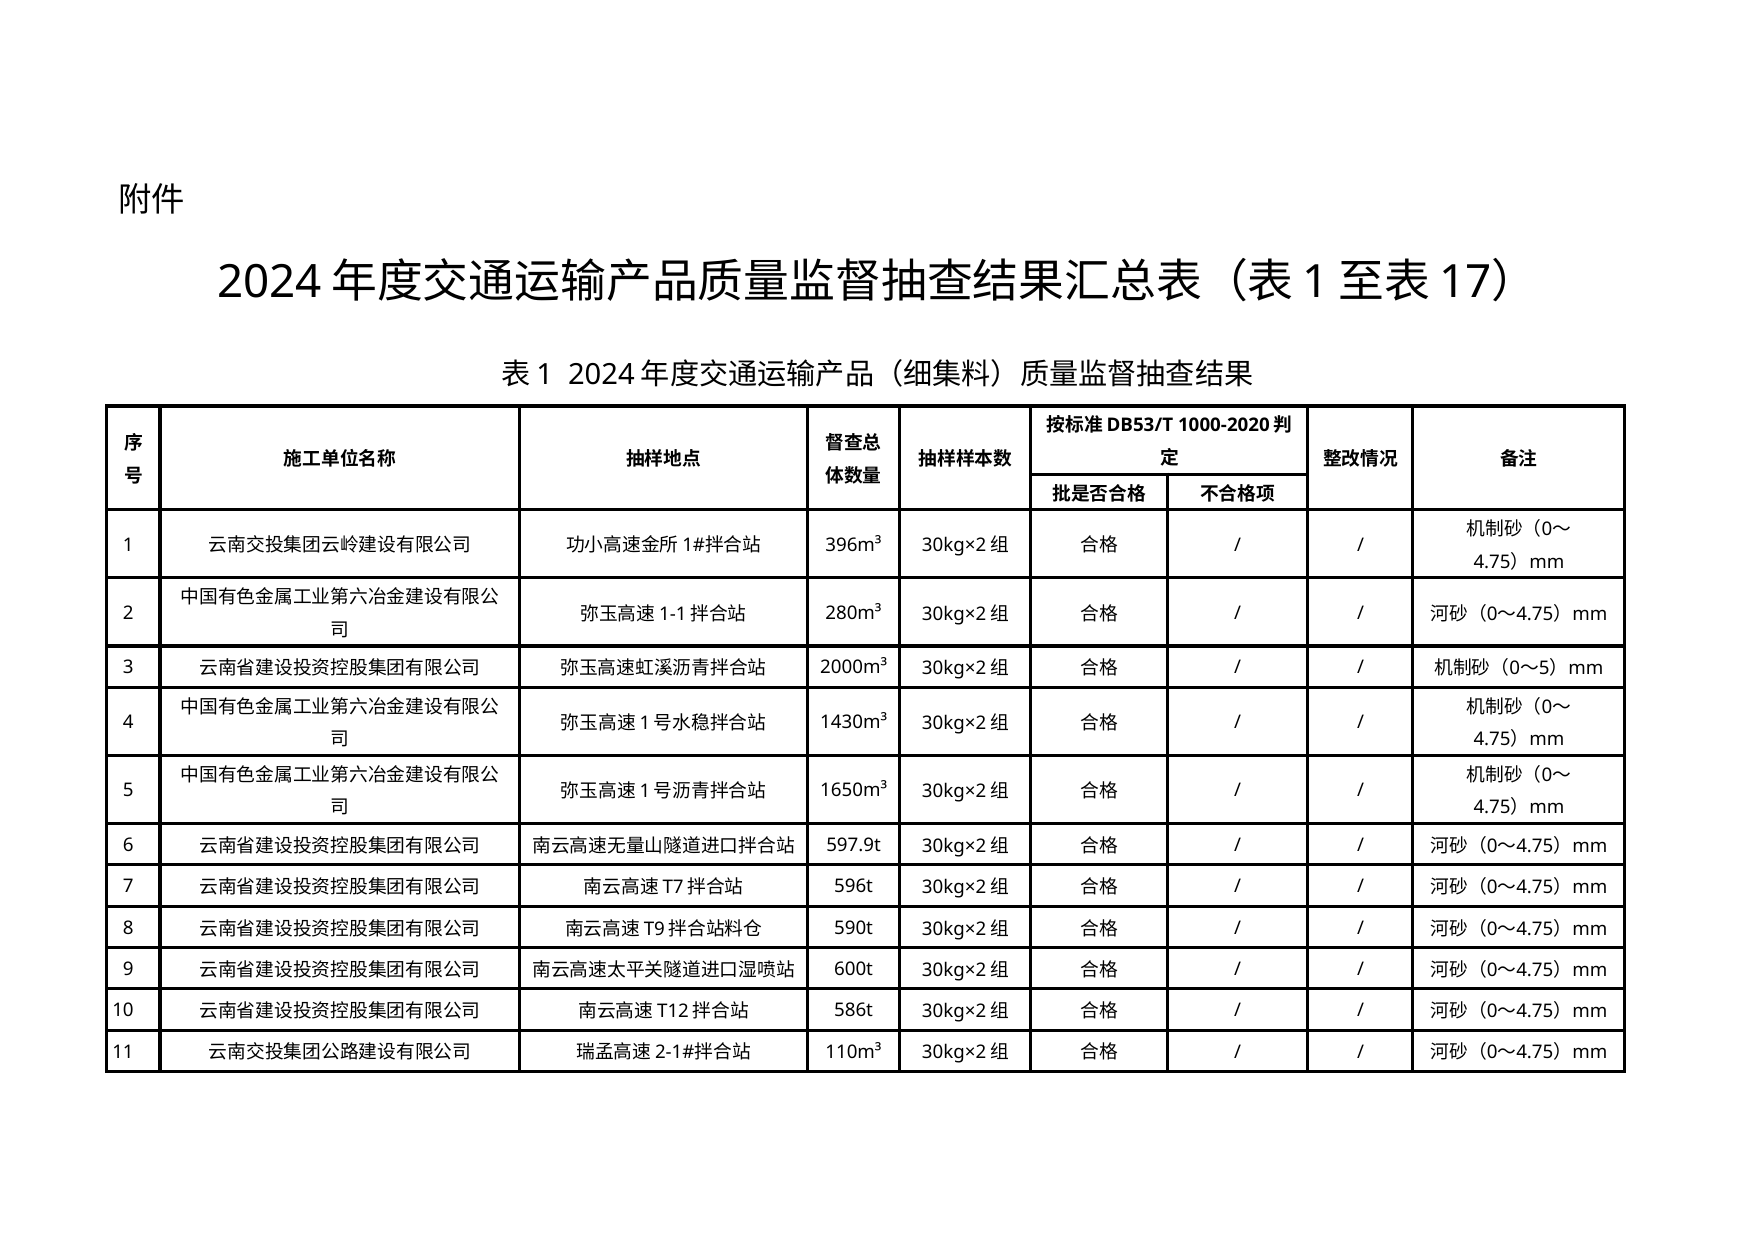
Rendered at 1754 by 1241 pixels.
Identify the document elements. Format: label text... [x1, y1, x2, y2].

table_cell 30kg×2组 [901, 511, 1029, 576]
table_cell / [1309, 990, 1411, 1029]
table_cell / [1309, 511, 1411, 576]
table_cell 南云高速无量山隧道进口拌合站 [521, 825, 806, 863]
table_cell 中国有色金属工业第六冶金建设有限公司 [162, 579, 518, 644]
table_cell 合格 [1032, 825, 1166, 863]
table_cell [108, 825, 158, 863]
table_cell 30kg×2组 [901, 689, 1029, 754]
table_cell / [1169, 908, 1306, 946]
table_cell [108, 866, 158, 904]
table_cell 合格 [1032, 866, 1166, 904]
table_cell / [1309, 689, 1411, 754]
table_cell [108, 990, 158, 1029]
table_cell [108, 689, 158, 754]
table_cell 合格 [1032, 648, 1166, 686]
table_cell 云南省建设投资控股集团有限公司 [162, 825, 518, 863]
table_cell 30kg×2组 [901, 757, 1029, 822]
table_cell 600t [809, 949, 898, 987]
table_header 抽样样本数 [901, 408, 1029, 508]
table_cell 合格 [1032, 949, 1166, 987]
table_cell 南云高速T9拌合站料仓 [521, 908, 806, 946]
table_cell 河砂（0～4.75）mm [1414, 1032, 1623, 1070]
table_cell 合格 [1032, 1032, 1166, 1070]
table_cell 云南省建设投资控股集团有限公司 [162, 866, 518, 904]
table_header 抽样地点 [521, 408, 806, 508]
table_cell [108, 1032, 158, 1070]
table_cell / [1309, 866, 1411, 904]
table_header 整改情况 [1309, 408, 1411, 508]
table_cell 云南省建设投资控股集团有限公司 [162, 908, 518, 946]
table_cell 中国有色金属工业第六冶金建设有限公司 [162, 757, 518, 822]
text 表1 2024年度交通运输产品（细集料）质量监督抽查结果 [118, 339, 1636, 404]
table_cell 南云高速T7拌合站 [521, 866, 806, 904]
table_cell 南云高速T12拌合站 [521, 990, 806, 1029]
table_cell 合格 [1032, 908, 1166, 946]
table_cell 河砂（0～4.75）mm [1414, 990, 1623, 1029]
table_cell / [1309, 1032, 1411, 1070]
table_cell 不合格项 [1169, 476, 1306, 508]
table_cell 云南省建设投资控股集团有限公司 [162, 949, 518, 987]
text 附件 [118, 164, 1636, 229]
table_cell / [1309, 757, 1411, 822]
table_cell 586t [809, 990, 898, 1029]
table_cell / [1309, 949, 1411, 987]
table_cell 30kg×2组 [901, 866, 1029, 904]
table_cell 机制砂（0～4.75）mm [1414, 511, 1623, 576]
table_cell 批是否合格 [1032, 476, 1166, 508]
table_cell 合格 [1032, 511, 1166, 576]
table_cell 弥玉高速1号水稳拌合站 [521, 689, 806, 754]
table_cell 云南交投集团云岭建设有限公司 [162, 511, 518, 576]
table_cell / [1169, 511, 1306, 576]
table_cell / [1169, 757, 1306, 822]
table_cell / [1309, 648, 1411, 686]
table_header 按标准DB53/T 1000-2020判定 [1032, 408, 1306, 472]
table_cell 南云高速太平关隧道进口湿喷站 [521, 949, 806, 987]
table_cell 河砂（0～4.75）mm [1414, 579, 1623, 644]
table_cell 河砂（0～4.75）mm [1414, 949, 1623, 987]
table_cell / [1169, 825, 1306, 863]
table_cell 河砂（0～4.75）mm [1414, 825, 1623, 863]
table_cell / [1309, 908, 1411, 946]
table_cell 30kg×2组 [901, 990, 1029, 1029]
table_cell / [1169, 949, 1306, 987]
table_cell / [1169, 579, 1306, 644]
table_cell / [1169, 689, 1306, 754]
table_cell [108, 757, 158, 822]
table_cell 110m³ [809, 1032, 898, 1070]
table_header 序号 [108, 408, 158, 508]
table_cell 590t [809, 908, 898, 946]
table_cell 30kg×2组 [901, 1032, 1029, 1070]
table_cell 弥玉高速1-1拌合站 [521, 579, 806, 644]
table_cell / [1169, 648, 1306, 686]
table_cell 396m³ [809, 511, 898, 576]
table_cell 30kg×2组 [901, 648, 1029, 686]
table_cell / [1169, 1032, 1306, 1070]
table_cell 机制砂（0～4.75）mm [1414, 757, 1623, 822]
table_cell / [1169, 990, 1306, 1029]
table_cell / [1309, 579, 1411, 644]
table_cell [108, 908, 158, 946]
table_cell 30kg×2组 [901, 908, 1029, 946]
table_cell 弥玉高速1号沥青拌合站 [521, 757, 806, 822]
table_cell 30kg×2组 [901, 579, 1029, 644]
table_cell 2000m³ [809, 648, 898, 686]
table_cell 30kg×2组 [901, 949, 1029, 987]
table_cell 机制砂（0～4.75）mm [1414, 689, 1623, 754]
table_cell 瑞孟高速2-1#拌合站 [521, 1032, 806, 1070]
table_cell 河砂（0～4.75）mm [1414, 908, 1623, 946]
table_cell 合格 [1032, 990, 1166, 1029]
table_cell 河砂（0～4.75）mm [1414, 866, 1623, 904]
table_header 督查总体数量 [809, 408, 898, 508]
table_cell 合格 [1032, 757, 1166, 822]
table_cell 合格 [1032, 689, 1166, 754]
table_cell / [1309, 825, 1411, 863]
table_cell [108, 511, 158, 576]
table_cell 596t [809, 866, 898, 904]
table_cell 30kg×2组 [901, 825, 1029, 863]
table_cell 云南省建设投资控股集团有限公司 [162, 990, 518, 1029]
table_cell 机制砂（0～5）mm [1414, 648, 1623, 686]
table_cell 合格 [1032, 579, 1166, 644]
table_cell 云南省建设投资控股集团有限公司 [162, 648, 518, 686]
table_cell 280m³ [809, 579, 898, 644]
table_cell [108, 579, 158, 644]
table_cell 1430m³ [809, 689, 898, 754]
table_cell [108, 648, 158, 686]
table_cell 中国有色金属工业第六冶金建设有限公司 [162, 689, 518, 754]
table_cell 1650m³ [809, 757, 898, 822]
table_cell 弥玉高速虹溪沥青拌合站 [521, 648, 806, 686]
table_cell / [1169, 866, 1306, 904]
table_cell 597.9t [809, 825, 898, 863]
table_cell [108, 949, 158, 987]
table_header 施工单位名称 [162, 408, 518, 508]
table_header 备注 [1414, 408, 1623, 508]
table_cell 云南交投集团公路建设有限公司 [162, 1032, 518, 1070]
table_cell 功小高速金所1#拌合站 [521, 511, 806, 576]
text 2024年度交通运输产品质量监督抽查结果汇总表（表1至表17） [118, 229, 1636, 327]
